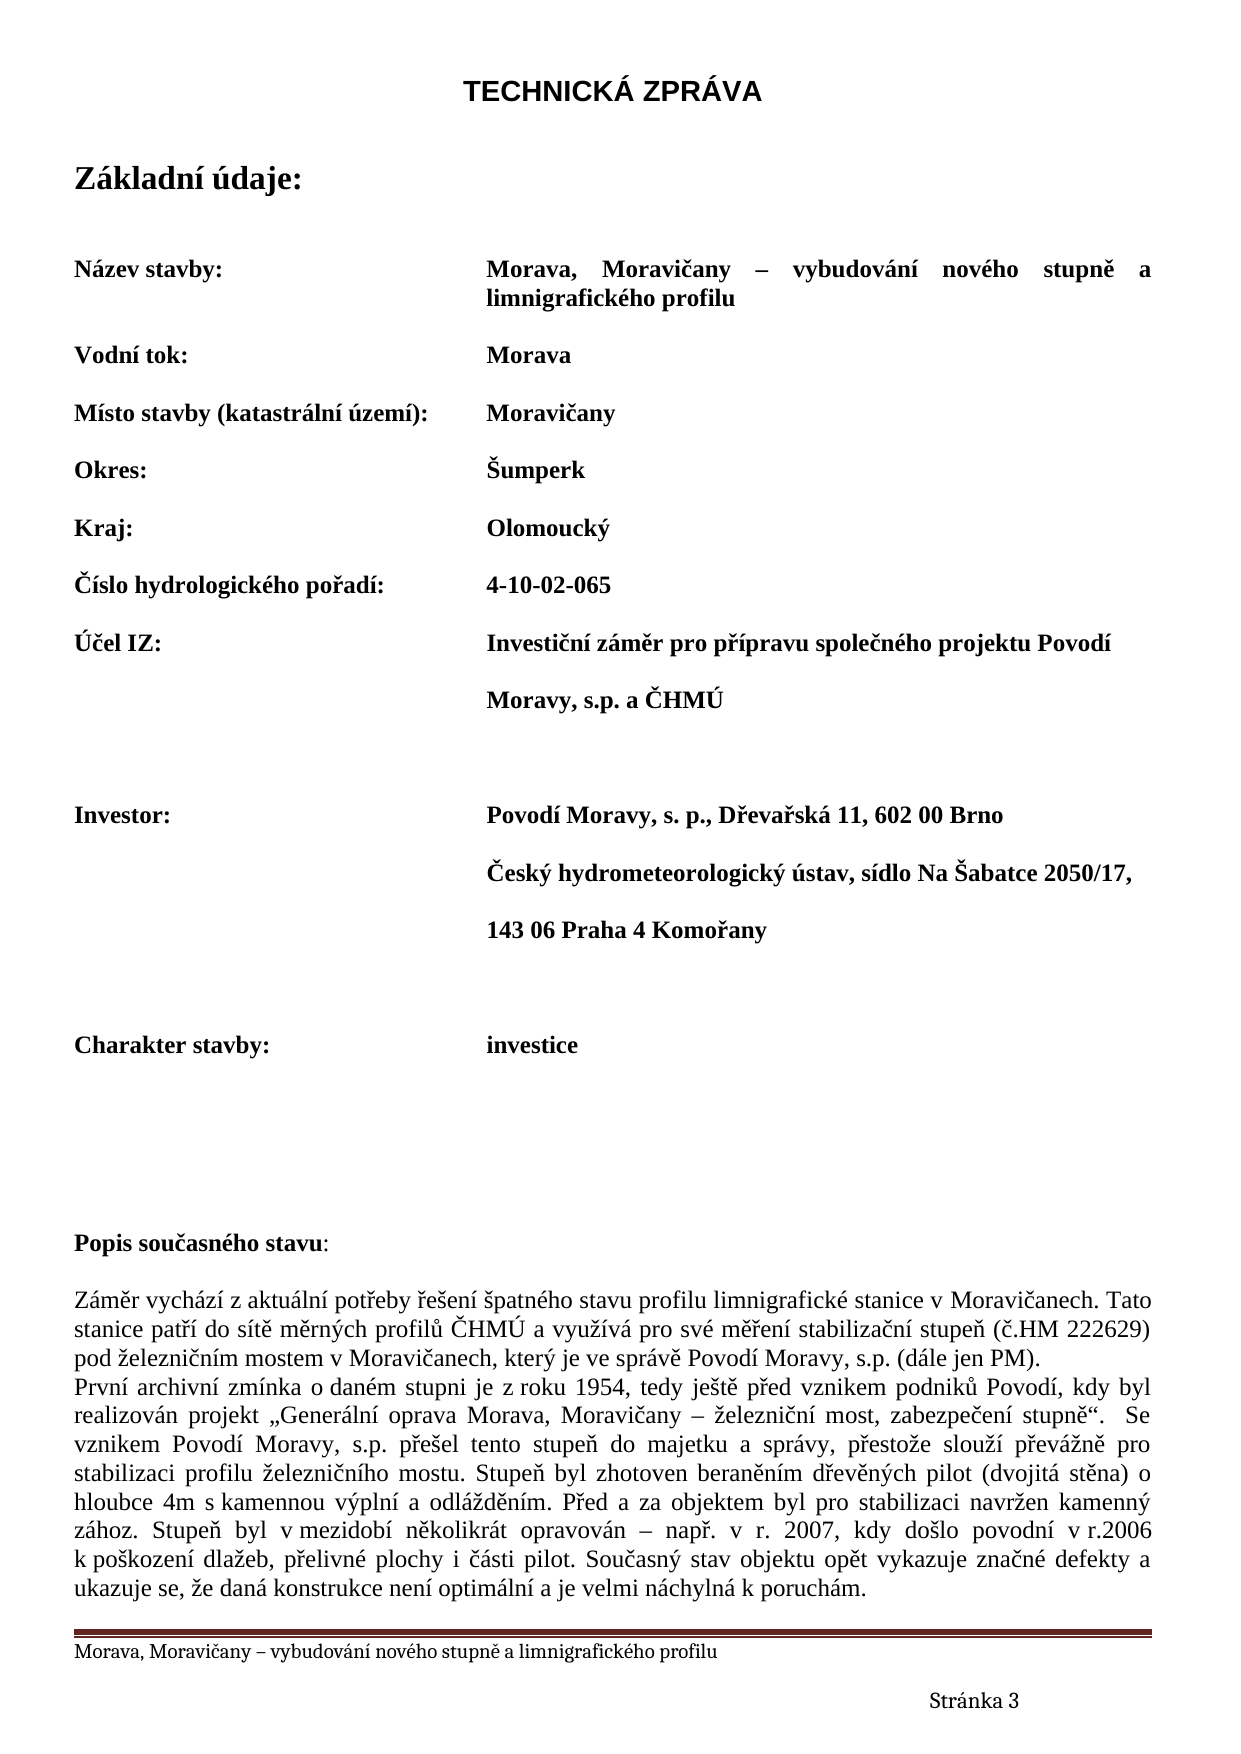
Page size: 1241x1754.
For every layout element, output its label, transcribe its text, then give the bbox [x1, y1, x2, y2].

text Popis současného stavu: [74, 1228, 1152, 1257]
text První archivní zmínka o daném stupni je z roku 1954, tedy ještě před vznikem podniků Povodí, kdy byl realizován projekt „Generální oprava Morava, Moravičany – železniční most, zabezpečení stupně“. Se vznikem Povodí Moravy, s.p. přešel tento stupeň do majetku a správy, přestože slouží převážně pro stabilizaci profilu železničního mostu. Stupeň byl zhotoven beraněním dřevěných pilot (dvojitá stěna) o hloubce 4m s kamennou výplní a odlážděním. Před a za objektem byl pro stabilizaci navržen kamenný zához. Stupeň byl v mezidobí několikrát opravován – např. v r. 2007, kdy došlo povodní v r.2006 k poškození dlažeb, přelivné plochy i části pilot. Současný stav objektu opět vykazuje značné defekty a ukazuje se, že daná konstrukce není optimální a je velmi náchylná k poruchám. [74, 1372, 1152, 1602]
text Charakter stavby: investice [74, 1030, 1152, 1059]
text 143 06 Praha 4 Komořany [74, 915, 1152, 944]
text Český hydrometeorologický ústav, sídlo Na Šabatce 2050/17, [74, 858, 1152, 886]
text Kraj: Olomoucký [74, 513, 1152, 541]
text Okres: Šumperk [74, 455, 1152, 484]
text Investor: Povodí Moravy, s. p., Dřevařská 11, 602 00 Brno [74, 800, 1152, 829]
text Název stavby: Morava, Moravičany – vybudování nového stupně a limnigrafického profilu [74, 254, 1152, 311]
text Moravy, s.p. a ČHMÚ [74, 685, 1152, 714]
text Vodní tok: Morava [74, 340, 1152, 369]
text TECHNICKÁ ZPRÁVA [74, 74, 1152, 107]
text Záměr vychází z aktuální potřeby řešení špatného stavu profilu limnigrafické stanice v Moravičanech. Tato stanice patří do sítě měrných profilů ČHMÚ a využívá pro své měření stabilizační stupeň (č.HM 222629) pod železničním mostem v Moravičanech, který je ve správě Povodí Moravy, s.p. (dále jen PM). [74, 1285, 1152, 1372]
text Místo stavby (katastrální území): Moravičany [74, 398, 1155, 426]
text Účel IZ: Investiční záměr pro přípravu společného projektu Povodí [74, 628, 1152, 656]
text Číslo hydrologického pořadí: 4-10-02-065 [74, 570, 1152, 599]
text Základní údaje: [74, 158, 1152, 196]
